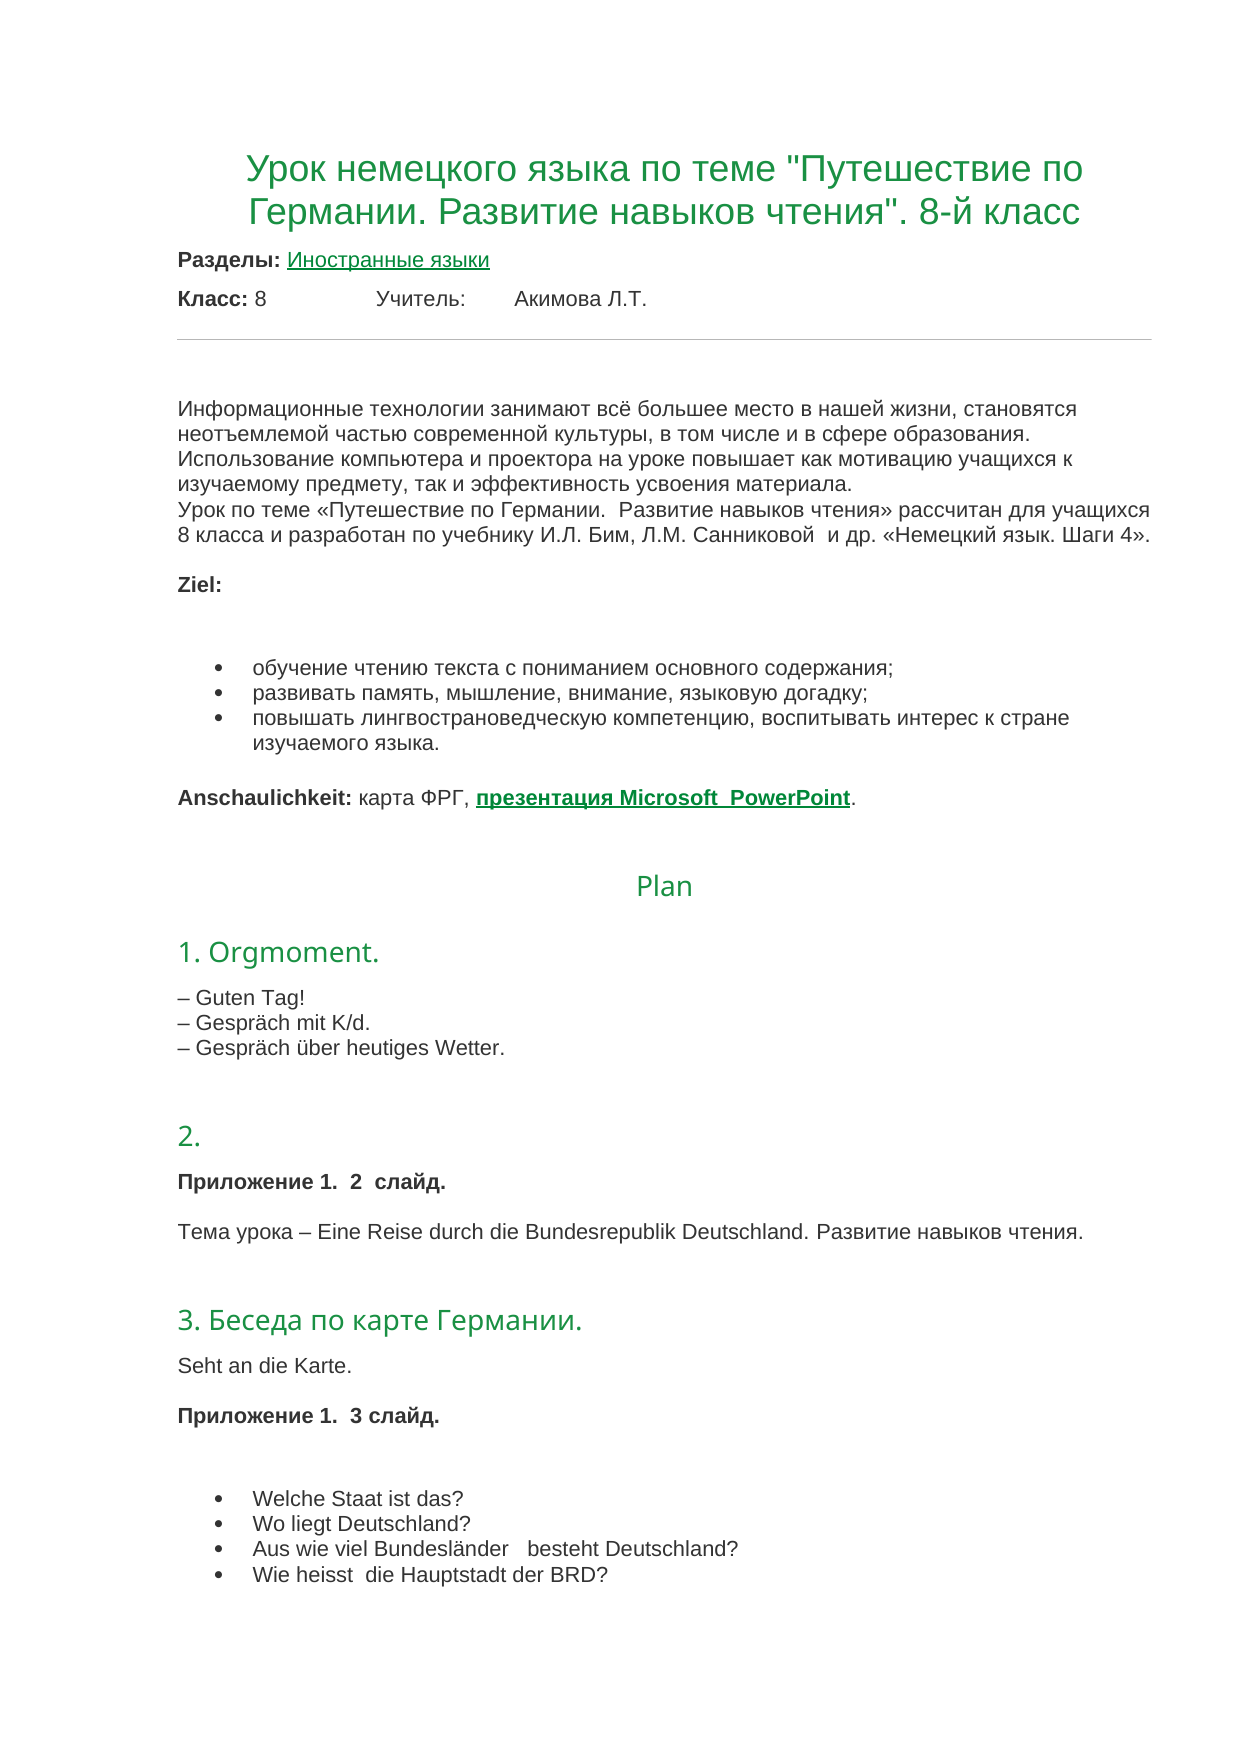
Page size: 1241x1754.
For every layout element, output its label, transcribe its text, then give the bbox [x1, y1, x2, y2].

text 3. Беседа по карте Германии. [177, 1301, 1152, 1339]
list развивать память, мышление, внимание, языковую догадку; [215, 680, 1152, 705]
text 1. Orgmoment. [177, 932, 1152, 971]
text Приложение 1. 2 слайд. Тема урока – Eine Reise durch die Bundesrepublik Deutschland. Развитие навыков чтения. [177, 1169, 1152, 1272]
text Seht an die Karte. Приложение 1. 3 слайд. [177, 1353, 1152, 1457]
list обучение чтению текста с пониманием основного содержания; [215, 654, 1152, 680]
text Класс: 8 Учитель: Акимова Л.Т. [177, 286, 1152, 311]
list повышать лингвострановедческую компетенцию, воспитывать интерес к стране изучаемого языка. [215, 705, 1152, 755]
text Plan [177, 866, 1152, 904]
list Wie heisst die Hauptstadt der BRD? [215, 1561, 1152, 1587]
text Anschaulichkeit: карта ФРГ, презентация Microsoft PowerPoint. [177, 784, 1152, 838]
text Информационные технологии занимают всё большее место в нашей жизни, становятся неотъемлемой частью современной культуры, в том числе и в сфере образования. Использование компьютера и проектора на уроке повышает как мотивацию учащихся к изучаемому предмету, так и эффективность усвоения материала. Урок по теме «Путешествие по Германии. Развитие навыков чтения» рассчитан для учащихся 8 класса и разработан по учебнику И.Л. Бим, Л.М. Санниковой и др. «Немецкий язык. Шаги 4». Ziel: [177, 396, 1152, 625]
list Wo liegt Deutschland? [215, 1511, 1152, 1536]
text Разделы: Иностранные языки [177, 247, 1152, 272]
text – Guten Tag! – Gespräch mit K/d. – Gespräch über heutiges Wetter. [177, 985, 1152, 1088]
text Урок немецкого языка по теме "Путешествие по Германии. Развитие навыков чтения". 8-й класс [177, 146, 1152, 232]
list Aus wie viel Bundesländer besteht Deutschland? [215, 1536, 1152, 1561]
text 2. [177, 1116, 1152, 1155]
list Welche Staat ist das? [215, 1486, 1152, 1511]
